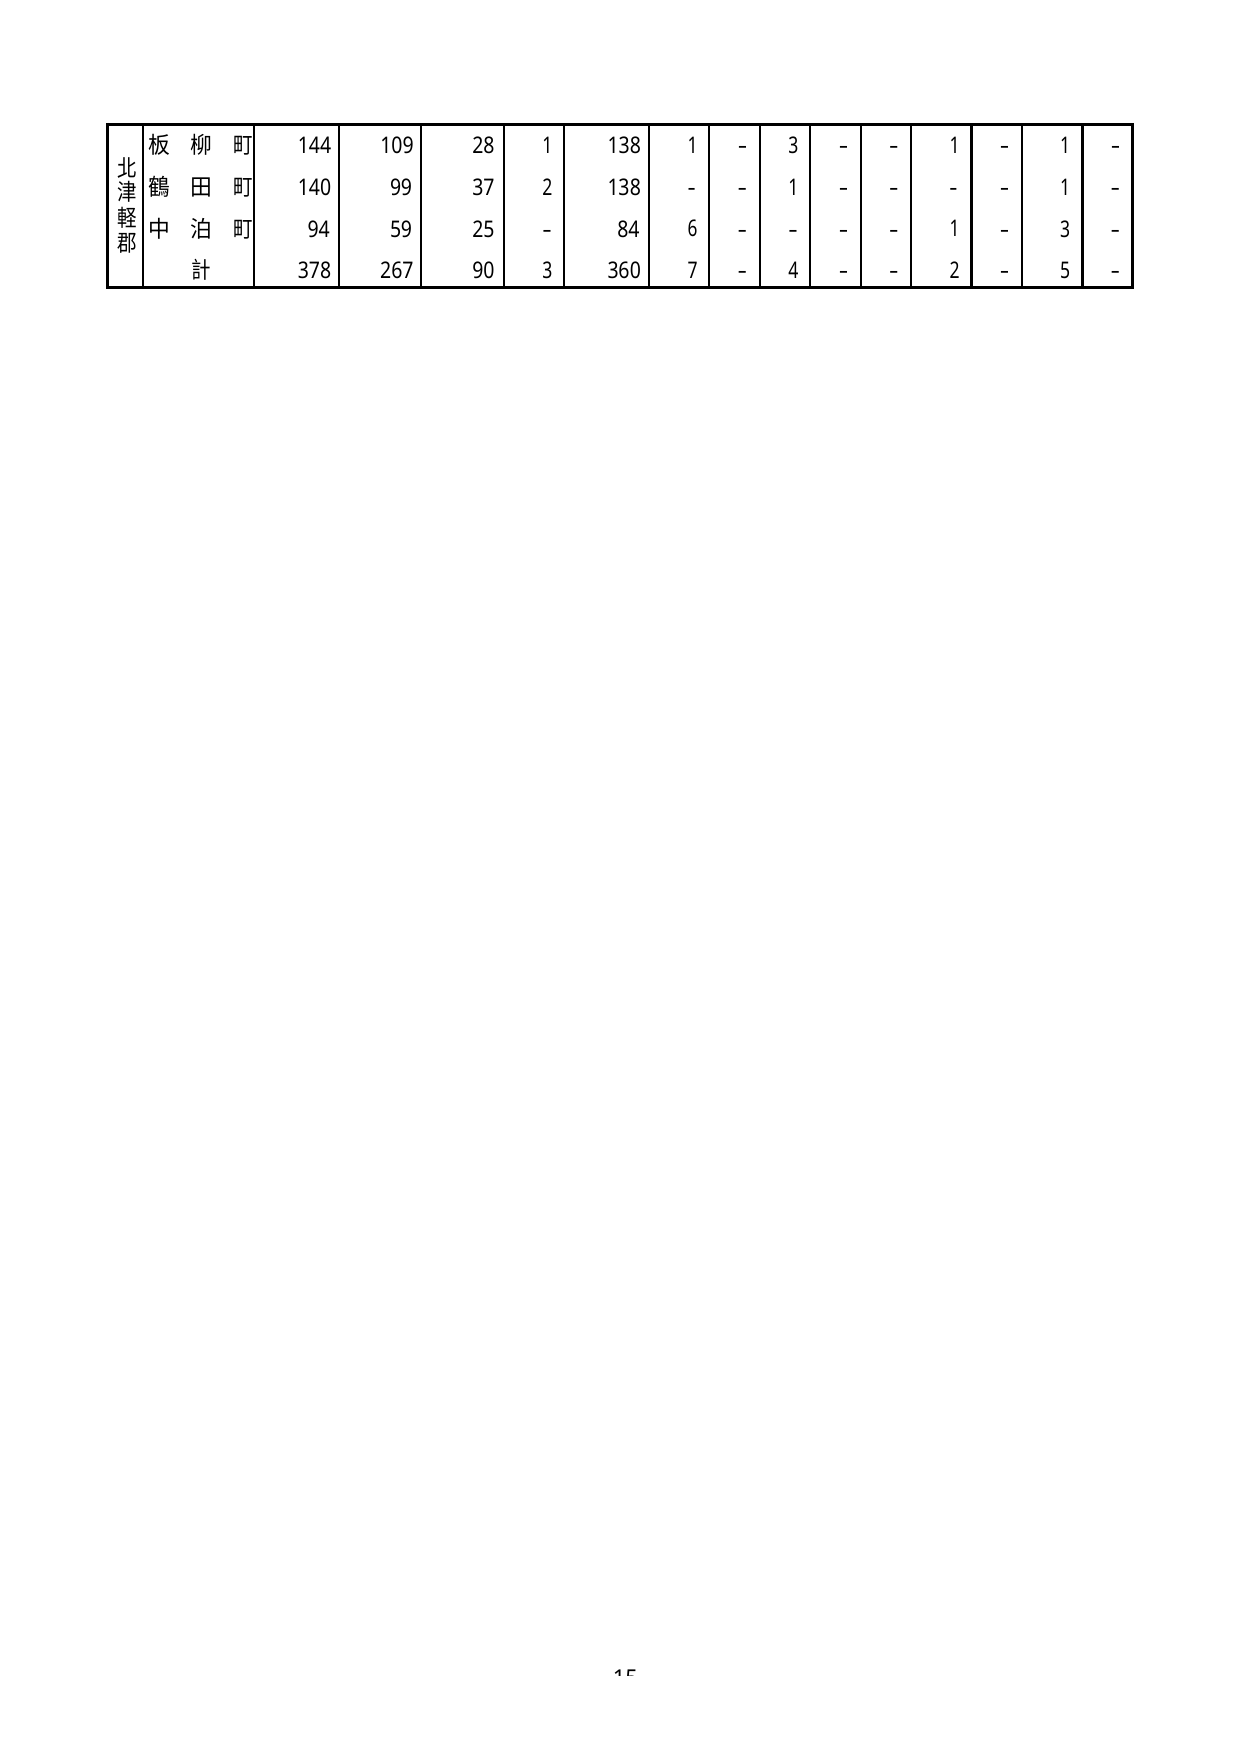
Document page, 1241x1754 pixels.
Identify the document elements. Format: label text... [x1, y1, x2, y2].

table_cell 北津軽郡 [109, 126, 142, 286]
table_cell 3 1 - 4 [761, 126, 809, 286]
table_cell 1 1 3 5 [1023, 126, 1081, 286]
table_cell - - - - [710, 126, 759, 286]
table_cell 109 99 59 267 [340, 126, 420, 286]
table_cell 1 - 1 2 [912, 126, 970, 286]
table_cell - - - - [862, 126, 910, 286]
table_cell - - - - [1084, 126, 1131, 286]
table_cell - - - - [973, 126, 1021, 286]
table_cell 1 - 6 7 [650, 126, 708, 286]
table_cell 144 140 94 378 [255, 126, 338, 286]
table_cell 28 37 25 90 [422, 126, 503, 286]
table_cell 138 138 84 360 [565, 126, 648, 286]
table_cell 1 2 - 3 [505, 126, 563, 286]
table_cell - - - - [811, 126, 860, 286]
table_cell 板 柳 町 鶴 田 町 中 泊 町 計 [144, 126, 253, 286]
